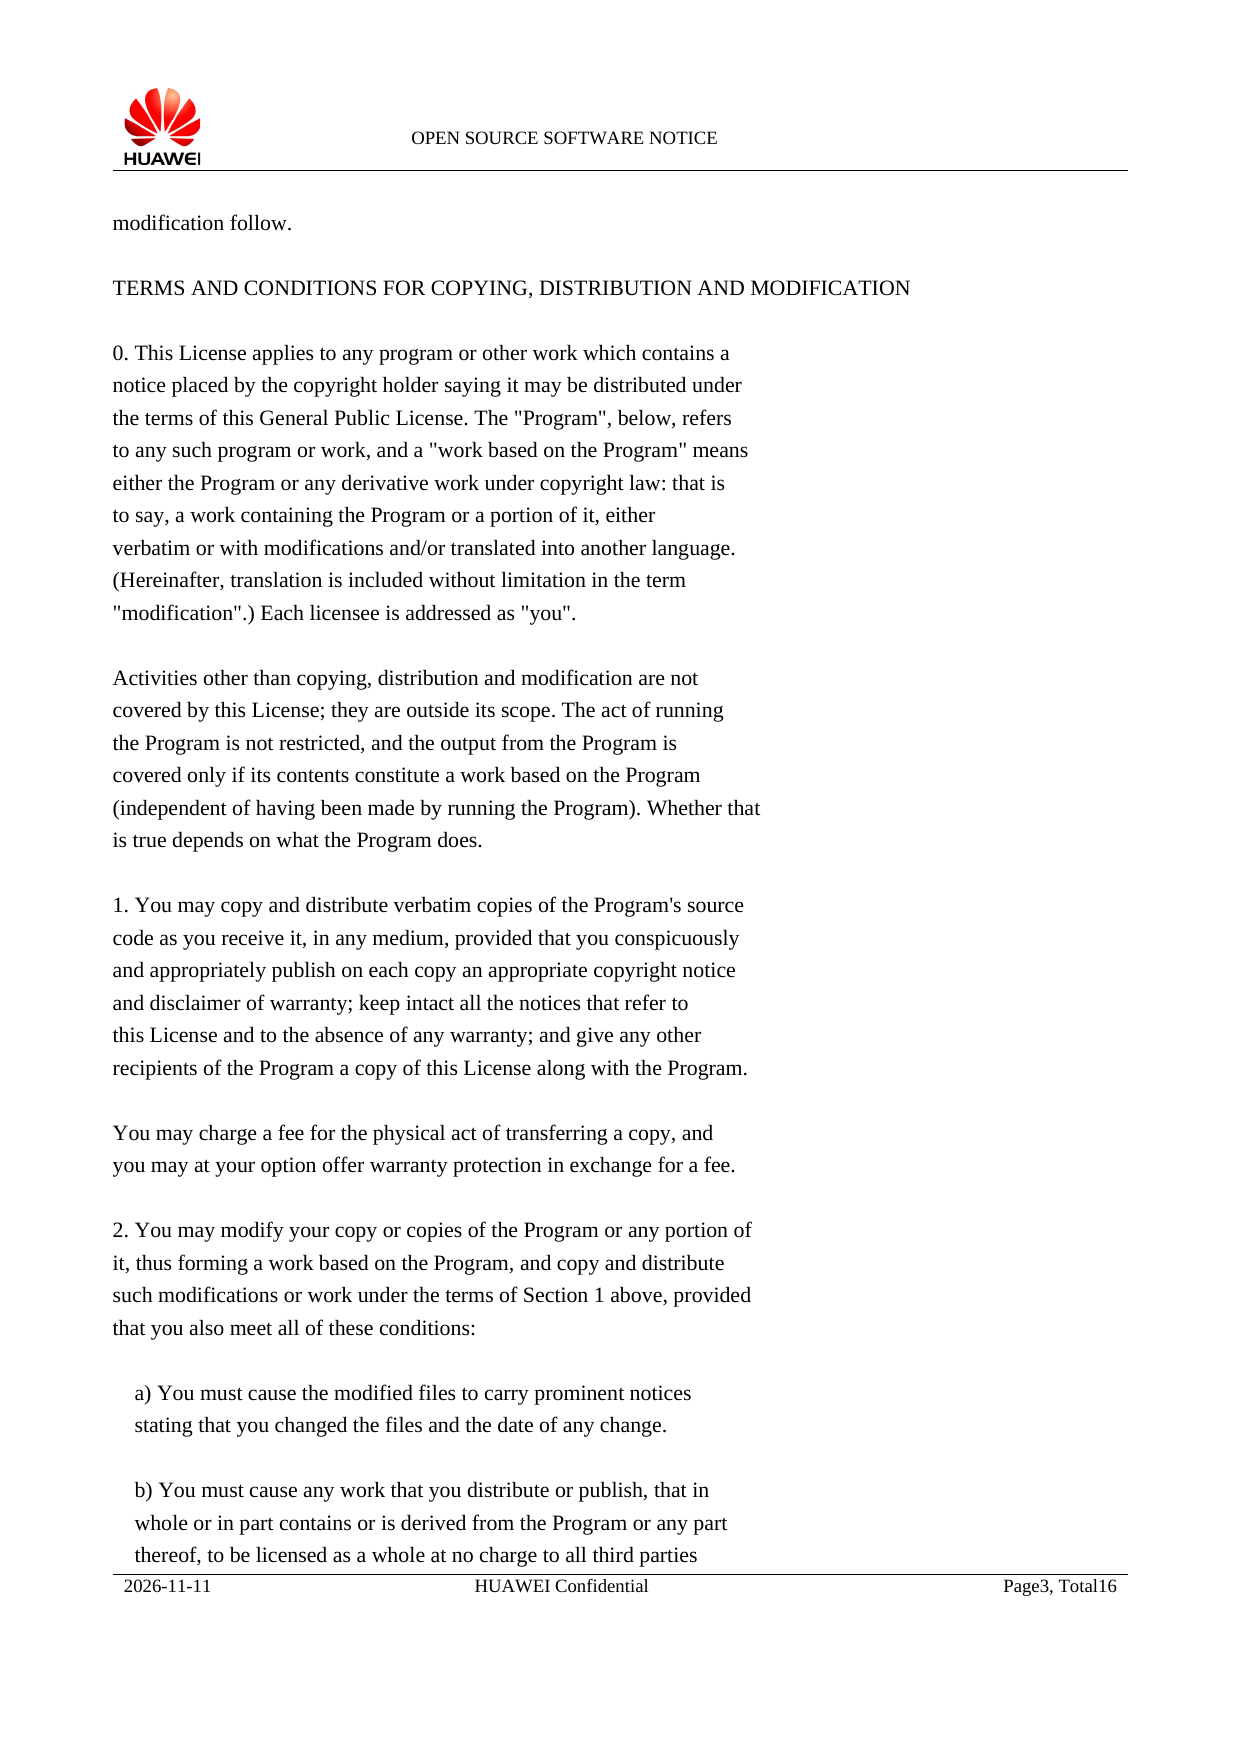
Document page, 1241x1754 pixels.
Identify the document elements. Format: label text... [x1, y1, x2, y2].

picture [124, 88, 201, 165]
